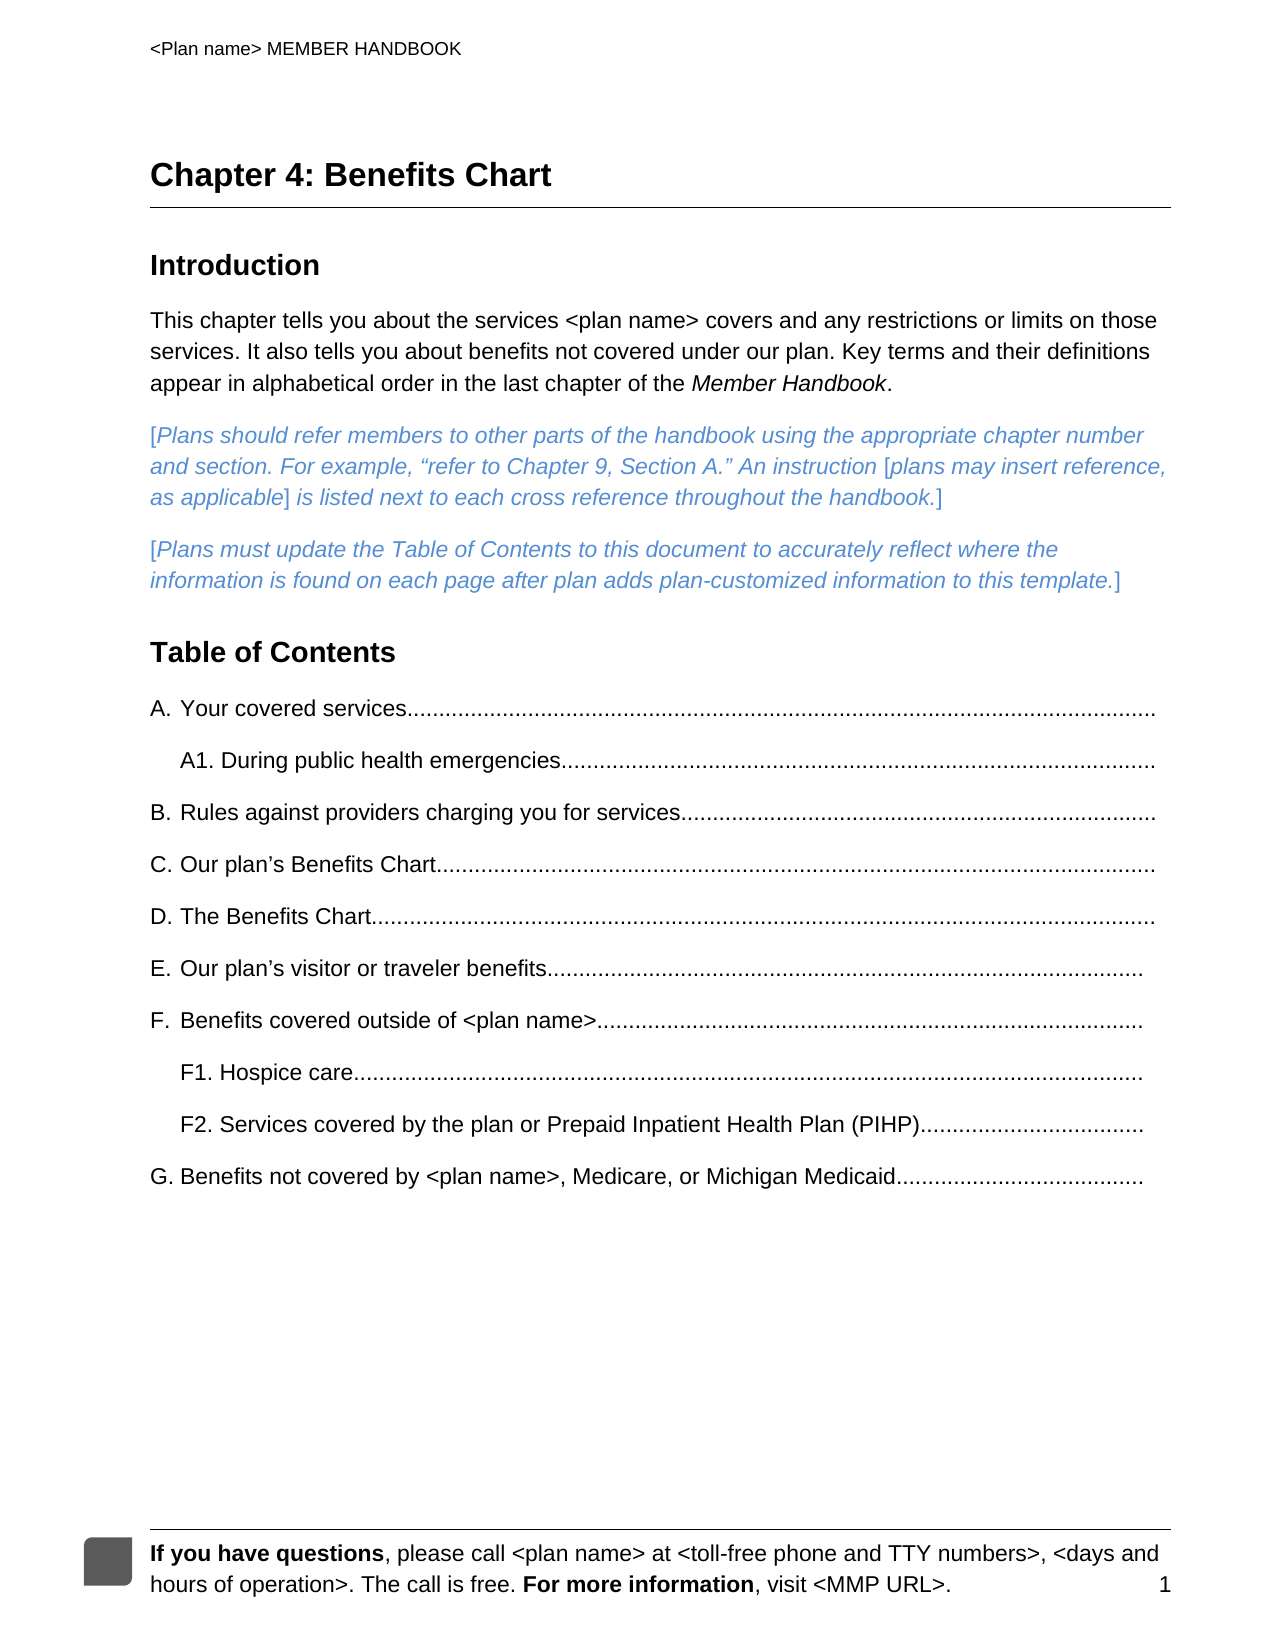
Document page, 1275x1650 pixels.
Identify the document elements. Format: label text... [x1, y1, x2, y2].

text Introduction [150, 245, 1171, 283]
text Chapter 4: Benefits Chart [150, 157, 1171, 207]
text [Plans must update the Table of Contents to this document to accurately reflect where the information is found on each page after plan adds plan-customized information to this template.] [150, 533, 1171, 595]
text Table of Contents [150, 633, 1171, 670]
text [Plans should refer members to other parts of the handbook using the appropriate chapter number and section. For example, “refer to Chapter 9, Section A.” An instruction [plans may insert reference, as applicable] is listed next to each cross reference throughout the handbook.] [150, 418, 1171, 512]
text This chapter tells you about the services <plan name> covers and any restrictions or limits on those services. It also tells you about benefits not covered under our plan. Key terms and their definitions appear in alphabetical order in the last chapter of the Member Handbook. [150, 303, 1171, 397]
